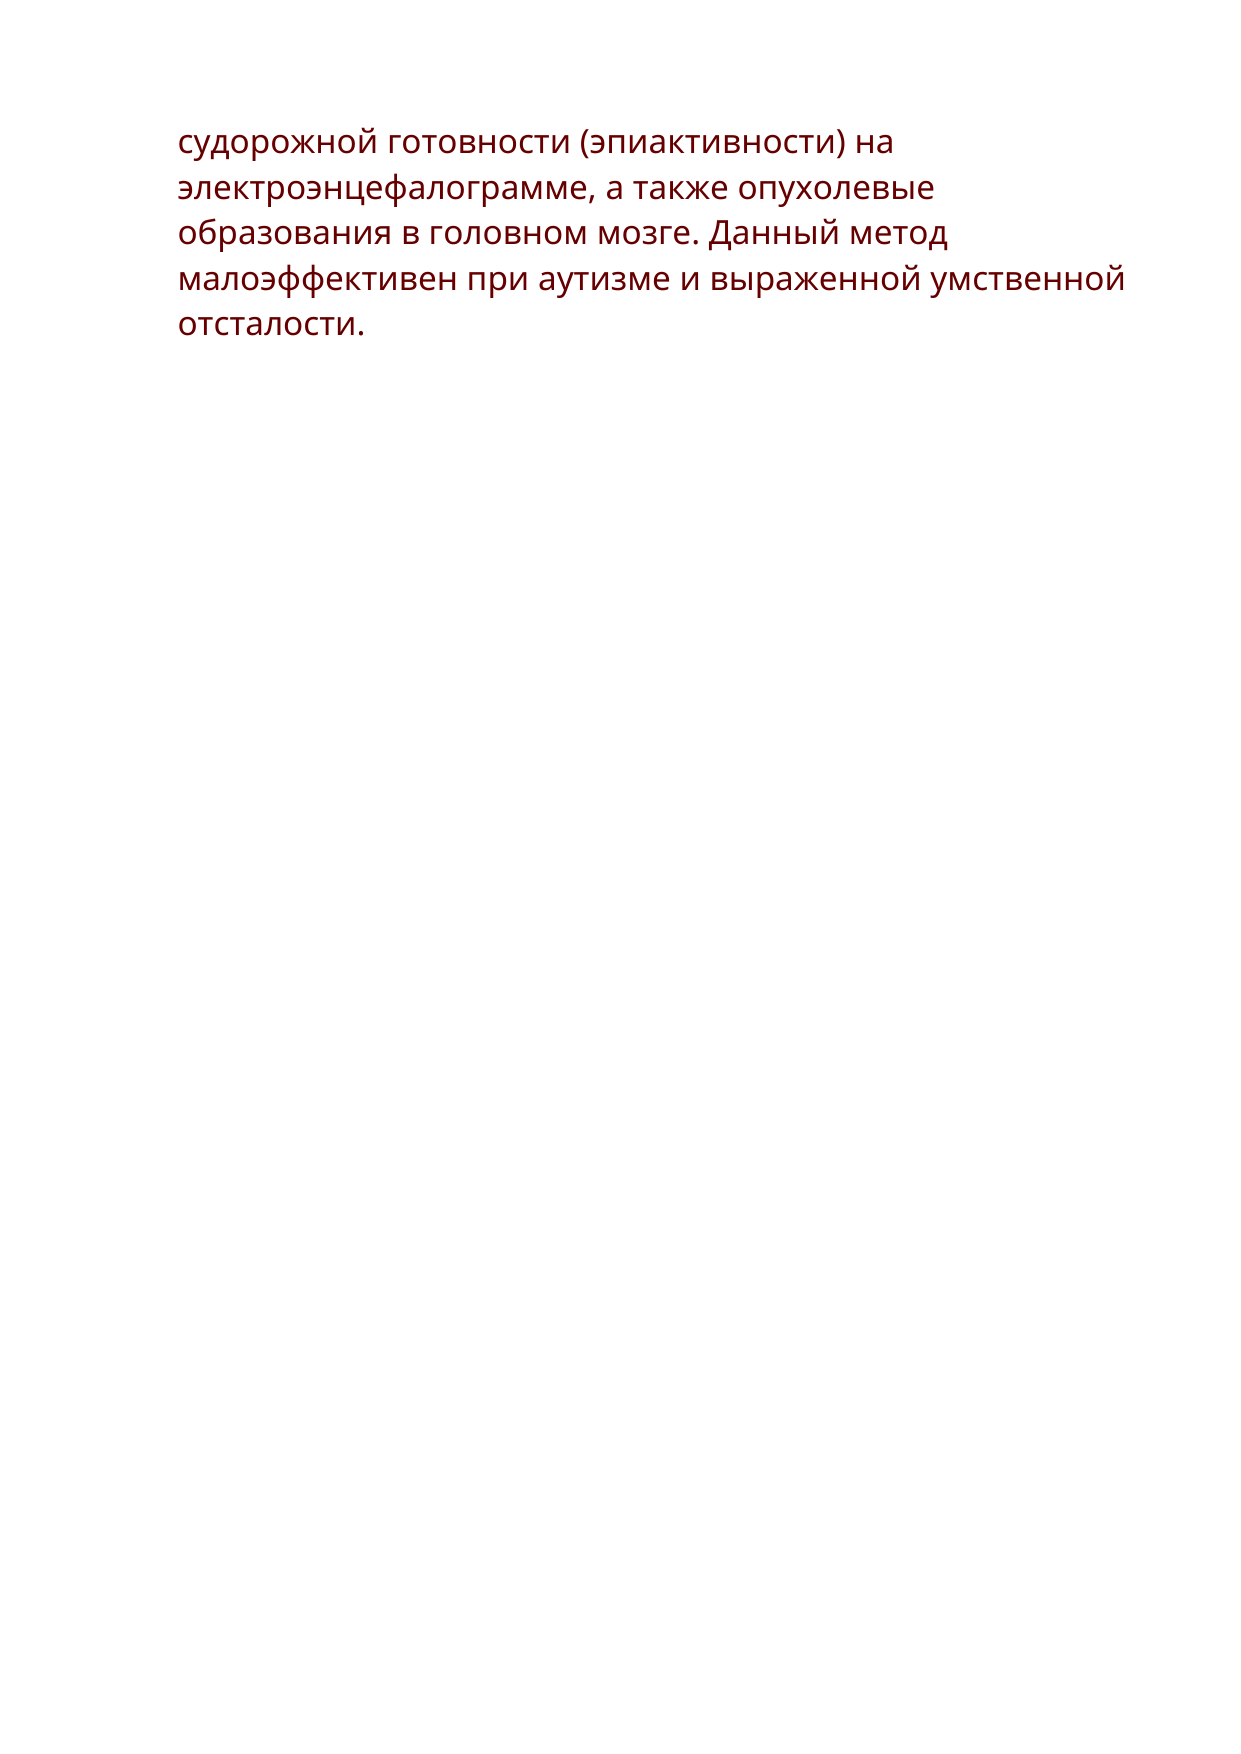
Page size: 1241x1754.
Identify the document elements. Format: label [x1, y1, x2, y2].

text [177, 118, 1152, 345]
